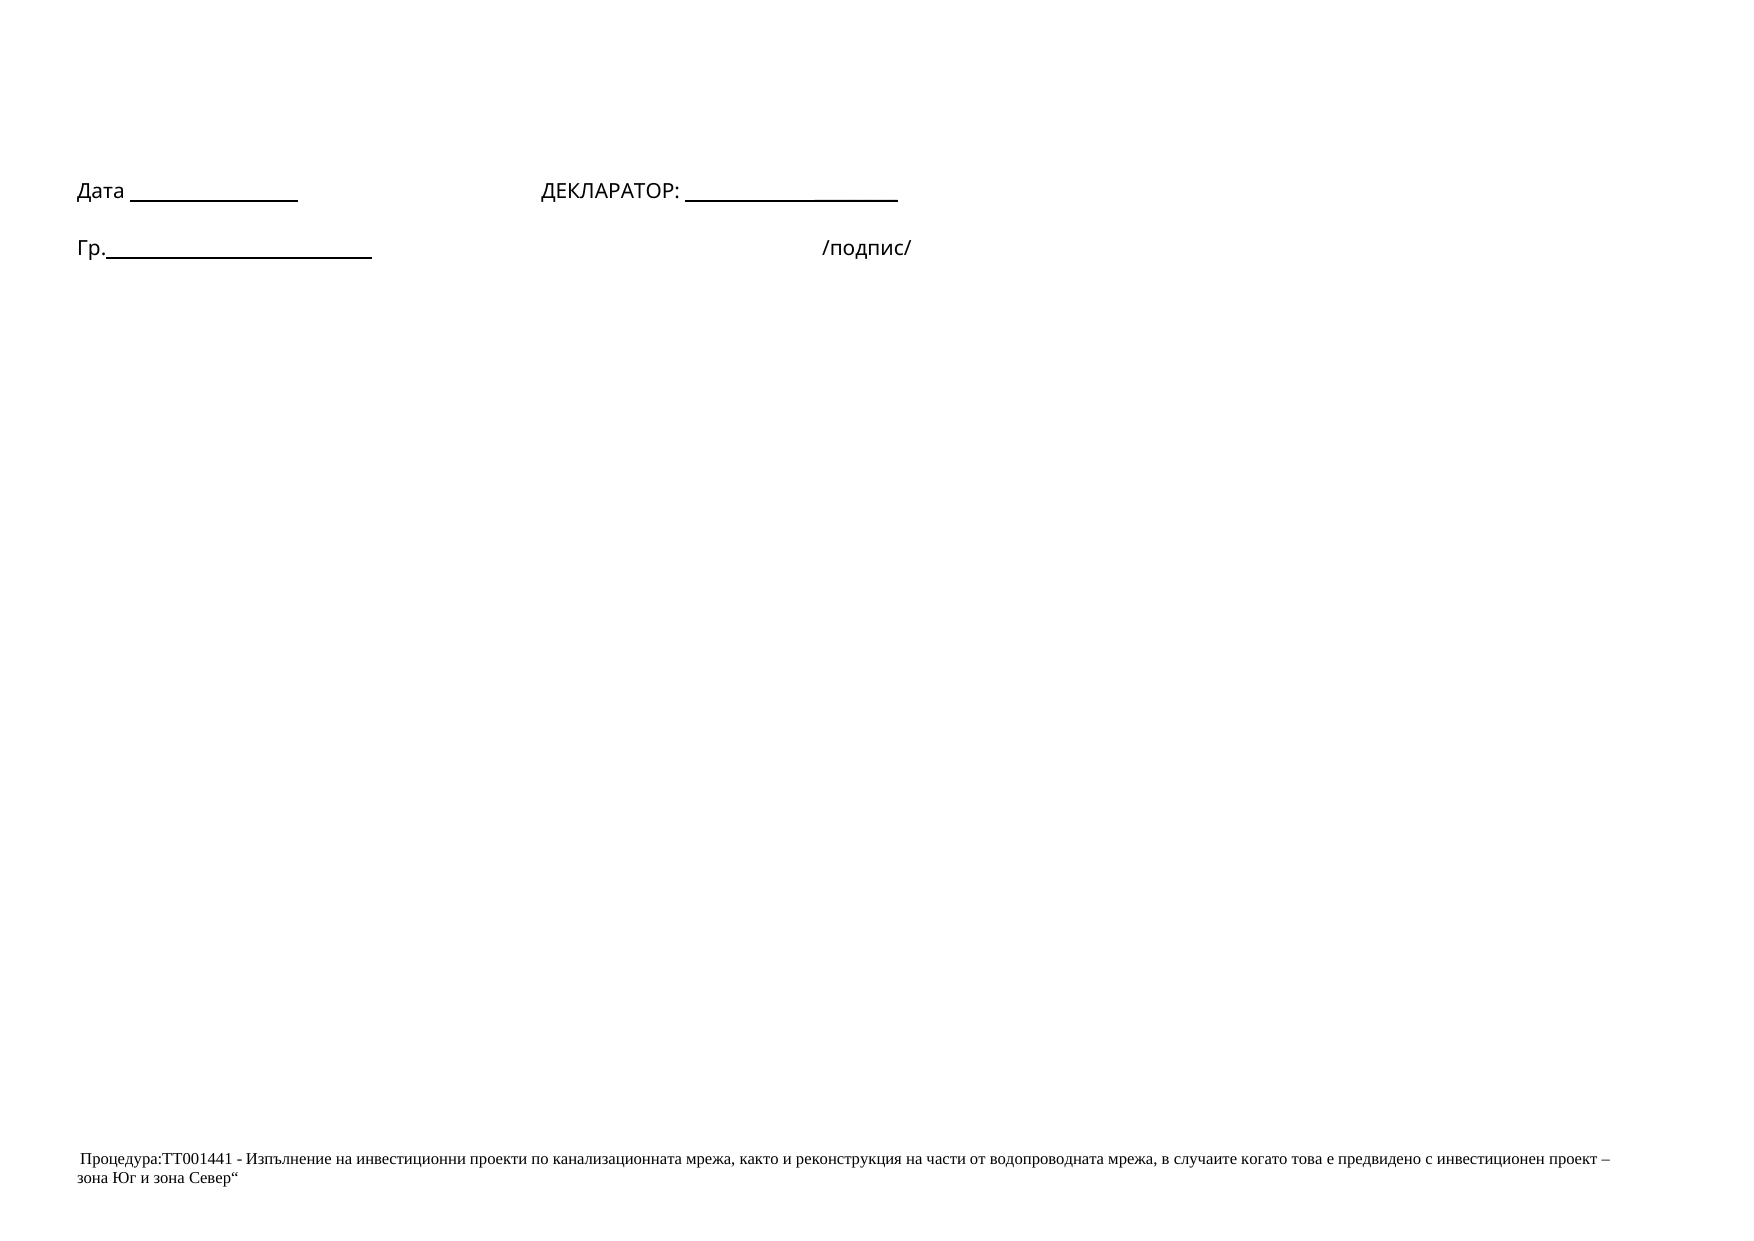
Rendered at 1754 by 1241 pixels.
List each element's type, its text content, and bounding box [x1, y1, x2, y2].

text Дата ДЕКЛАРАТОР: _________ [77, 176, 1651, 204]
text Гр. /подпис/ [77, 233, 1651, 261]
